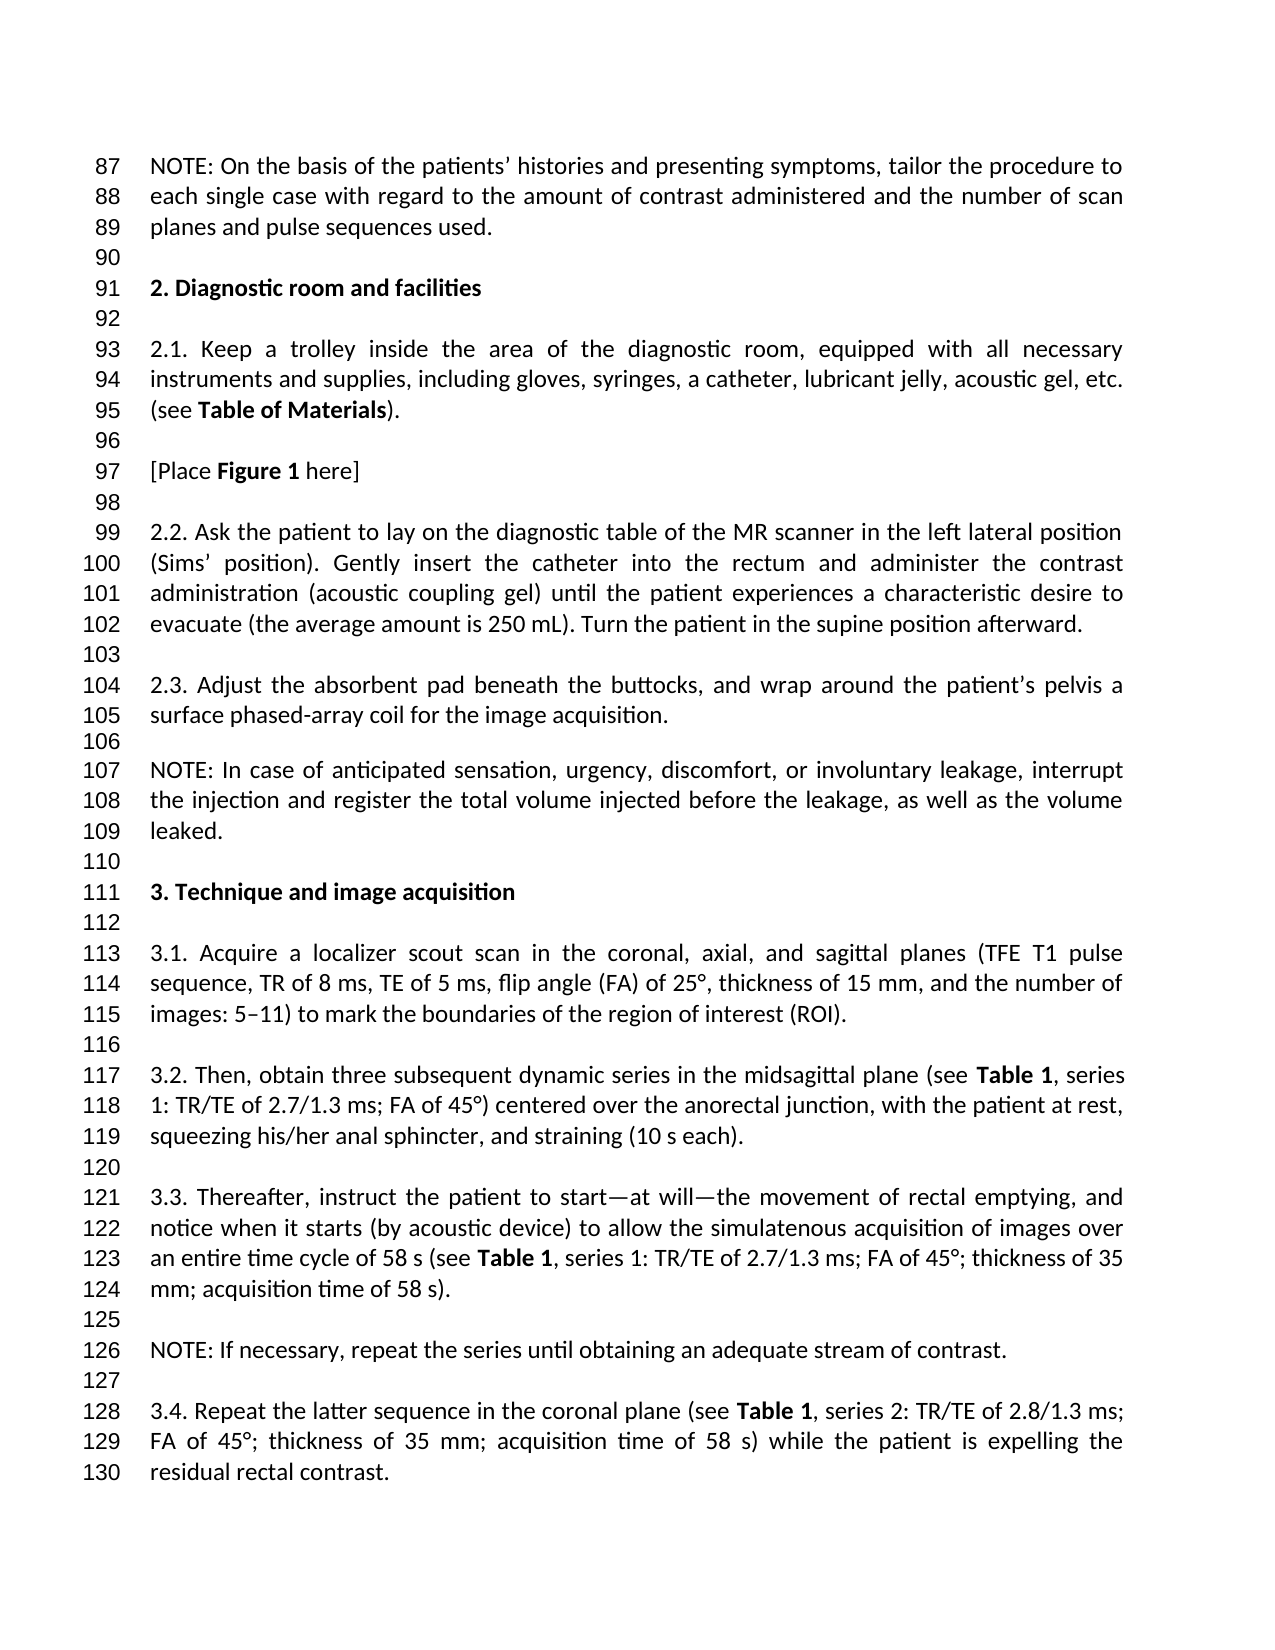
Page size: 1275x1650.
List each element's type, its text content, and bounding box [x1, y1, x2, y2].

text 3.1. Acquire a localizer scout scan in the coronal, axial, and sagittal planes (TFE T1 pulse sequence, TR of 8 ms, TE of 5 ms, flip angle (FA) of 25°, thickness of 15 mm, and the number of images: 5–11) to mark the boundaries of the region of interest (ROI). [150, 937, 1125, 1028]
text 2. Diagnostic room and facilities [150, 272, 1125, 303]
text 2.2. Ask the patient to lay on the diagnostic table of the MR scanner in the left lateral position (Sims’ position). Gently insert the catheter into the rectum and administer the contrast administration (acoustic coupling gel) until the patient experiences a characteristic desire to evacuate (the average amount is 250 mL). Turn the patient in the supine position afterward. [150, 516, 1125, 638]
text 2.1. Keep a trolley inside the area of the diagnostic room, equipped with all necessary instruments and supplies, including gloves, syringes, a catheter, lubricant jelly, acoustic gel, etc. (see Table of Materials). [150, 333, 1125, 425]
text 3. Technique and image acquisition [150, 876, 1125, 906]
text NOTE: On the basis of the patients’ histories and presenting symptoms, tailor the procedure to each single case with regard to the amount of contrast administered and the number of scan planes and pulse sequences used. [150, 150, 1125, 242]
text NOTE: In case of anticipated sensation, urgency, discomfort, or involuntary leakage, interrupt the injection and register the total volume injected before the leakage, as well as the volume leaked. [150, 754, 1125, 845]
text 3.2. Then, obtain three subsequent dynamic series in the midsagittal plane (see Table 1, series 1: TR/TE of 2.7/1.3 ms; FA of 45°) centered over the anorectal junction, with the patient at rest, squeezing his/her anal sphincter, and straining (10 s each). [150, 1059, 1125, 1151]
text NOTE: If necessary, repeat the series until obtaining an adequate stream of contrast. [150, 1334, 1125, 1364]
text [Place Figure 1 here] [150, 455, 1125, 486]
text 3.4. Repeat the latter sequence in the coronal plane (see Table 1, series 2: TR/TE of 2.8/1.3 ms; FA of 45°; thickness of 35 mm; acquisition time of 58 s) while the patient is expelling the residual rectal contrast. [150, 1395, 1125, 1486]
text 3.3. Thereafter, instruct the patient to start—at will—the movement of rectal emptying, and notice when it starts (by acoustic device) to allow the simulatenous acquisition of images over an entire time cycle of 58 s (see Table 1, series 1: TR/TE of 2.7/1.3 ms; FA of 45°; thickness of 35 mm; acquisition time of 58 s). [150, 1181, 1125, 1303]
text 2.3. Adjust the absorbent pad beneath the buttocks, and wrap around the patient’s pelvis a surface phased-array coil for the image acquisition. [150, 669, 1125, 730]
